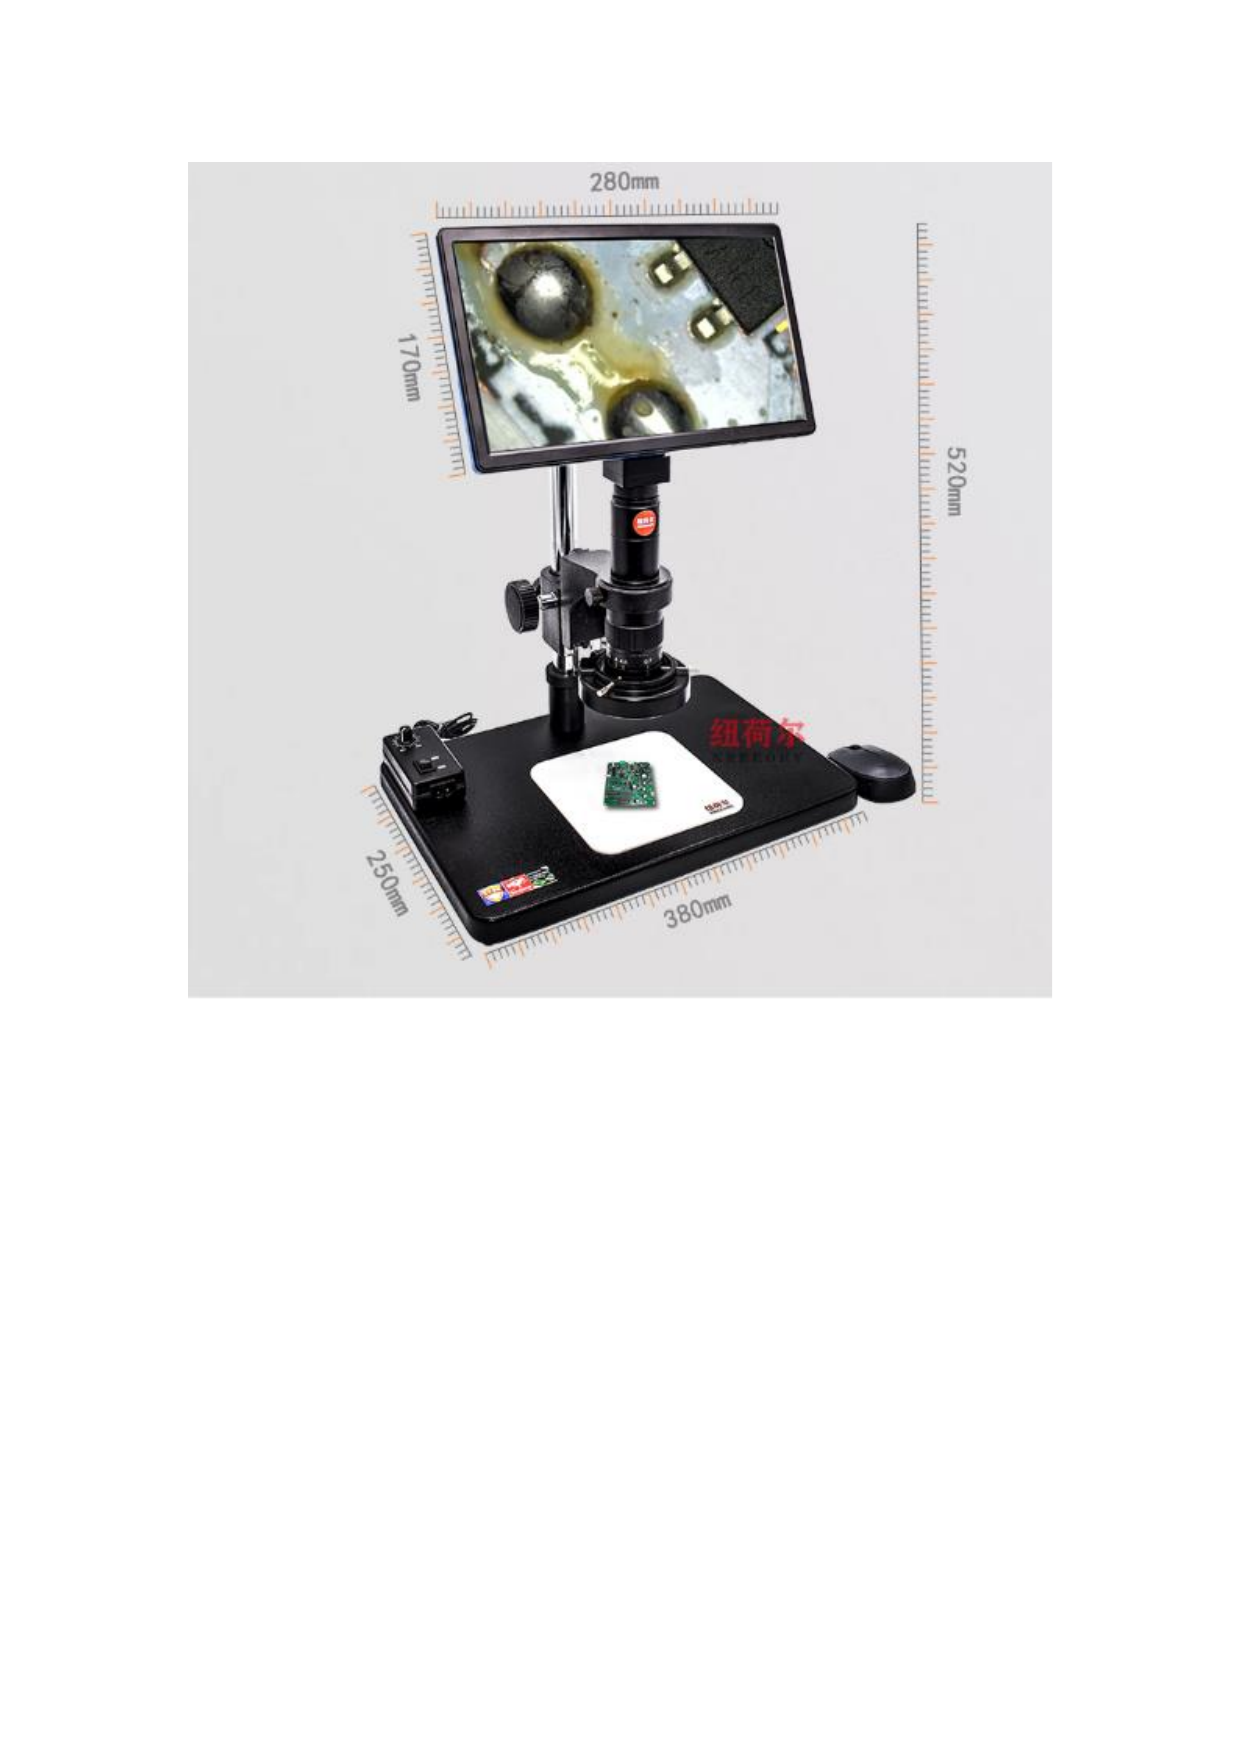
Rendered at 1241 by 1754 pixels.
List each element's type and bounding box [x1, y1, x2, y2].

picture [188, 162, 1053, 1000]
